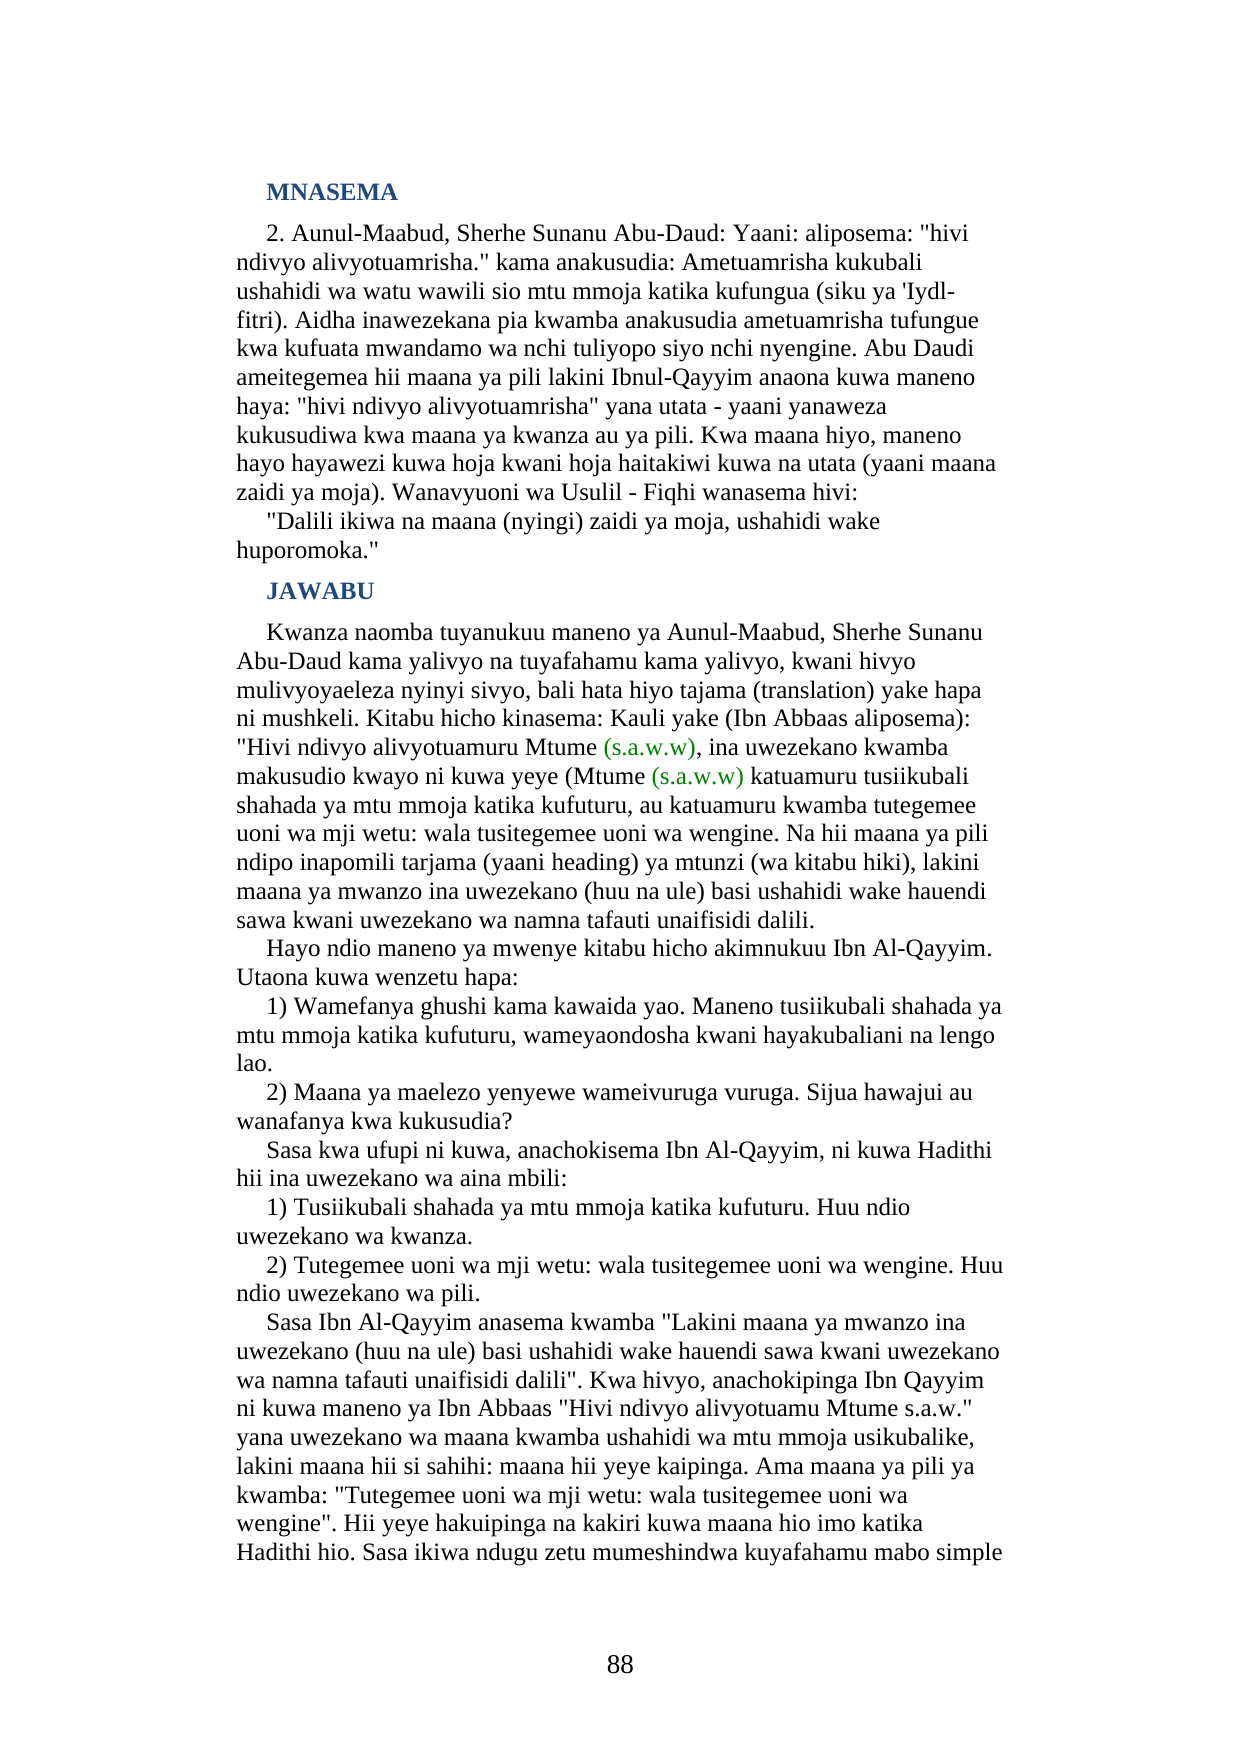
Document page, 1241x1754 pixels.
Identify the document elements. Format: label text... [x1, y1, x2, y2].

text 2) Maana ya maelezo yenyewe wameivuruga vuruga. Sijua hawajui au wanafanya kwa kukusudia? [236, 1077, 1004, 1135]
subtitle JAWABU [236, 576, 1004, 605]
text 1) Tusiikubali shahada ya mtu mmoja katika kufuturu. Huu ndio uwezekano wa kwanza. [236, 1192, 1004, 1250]
text 2. Aunul-Maabud, Sherhe Sunanu Abu-Daud: Yaani: aliposema: "hivi ndivyo alivyotuamrisha." kama anakusudia: Ametuamrisha kukubali ushahidi wa watu wawili sio mtu mmoja katika kufungua (siku ya 'Iydl-fitri). Aidha inawezekana pia kwamba anakusudia ametuamrisha tufungue kwa kufuata mwandamo wa nchi tuliyopo siyo nchi nyengine. Abu Daudi ameitegemea hii maana ya pili lakini Ibnul-Qayyim anaona kuwa maneno haya: "hivi ndivyo alivyotuamrisha" yana utata - yaani yanaweza kukusudiwa kwa maana ya kwanza au ya pili. Kwa maana hiyo, maneno hayo hayawezi kuwa hoja kwani hoja haitakiwi kuwa na utata (yaani maana zaidi ya moja). Wanavyuoni wa Usulil - Fiqhi wanasema hivi: [236, 218, 1004, 506]
text Kwanza naomba tuyanukuu maneno ya Aunul-Maabud, Sherhe Sunanu Abu-Daud kama yalivyo na tuyafahamu kama yalivyo, kwani hivyo mulivyoyaeleza nyinyi sivyo, bali hata hiyo tajama (translation) yake hapa ni mushkeli. Kitabu hicho kinasema: Kauli yake (Ibn Abbaas aliposema): "Hivi ndivyo alivyotuamuru Mtume (s.a.w.w), ina uwezekano kwamba makusudio kwayo ni kuwa yeye (Mtume (s.a.w.w) katuamuru tusiikubali shahada ya mtu mmoja katika kufuturu, au katuamuru kwamba tutegemee uoni wa mji wetu: wala tusitegemee uoni wa wengine. Na hii maana ya pili ndipo inapomili tarjama (yaani heading) ya mtunzi (wa kitabu hiki), lakini maana ya mwanzo ina uwezekano (huu na ule) basi ushahidi wake hauendi sawa kwani uwezekano wa namna tafauti unaifisidi dalili. [236, 617, 1004, 933]
text Hayo ndio maneno ya mwenye kitabu hicho akimnukuu Ibn Al-Qayyim. Utaona kuwa wenzetu hapa: [236, 933, 1004, 991]
text 2) Tutegemee uoni wa mji wetu: wala tusitegemee uoni wa wengine. Huu ndio uwezekano wa pili. [236, 1250, 1004, 1307]
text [236, 1307, 1004, 1566]
subtitle MNASEMA [236, 177, 1004, 206]
text Sasa kwa ufupi ni kuwa, anachokisema Ibn Al-Qayyim, ni kuwa Hadithi hii ina uwezekano wa aina mbili: [236, 1135, 1004, 1192]
text "Dalili ikiwa na maana (nyingi) zaidi ya moja, ushahidi wake huporomoka." [236, 506, 1004, 563]
text 1) Wamefanya ghushi kama kawaida yao. Maneno tusiikubali shahada ya mtu mmoja katika kufuturu, wameyaondosha kwani hayakubaliani na lengo lao. [236, 991, 1004, 1077]
